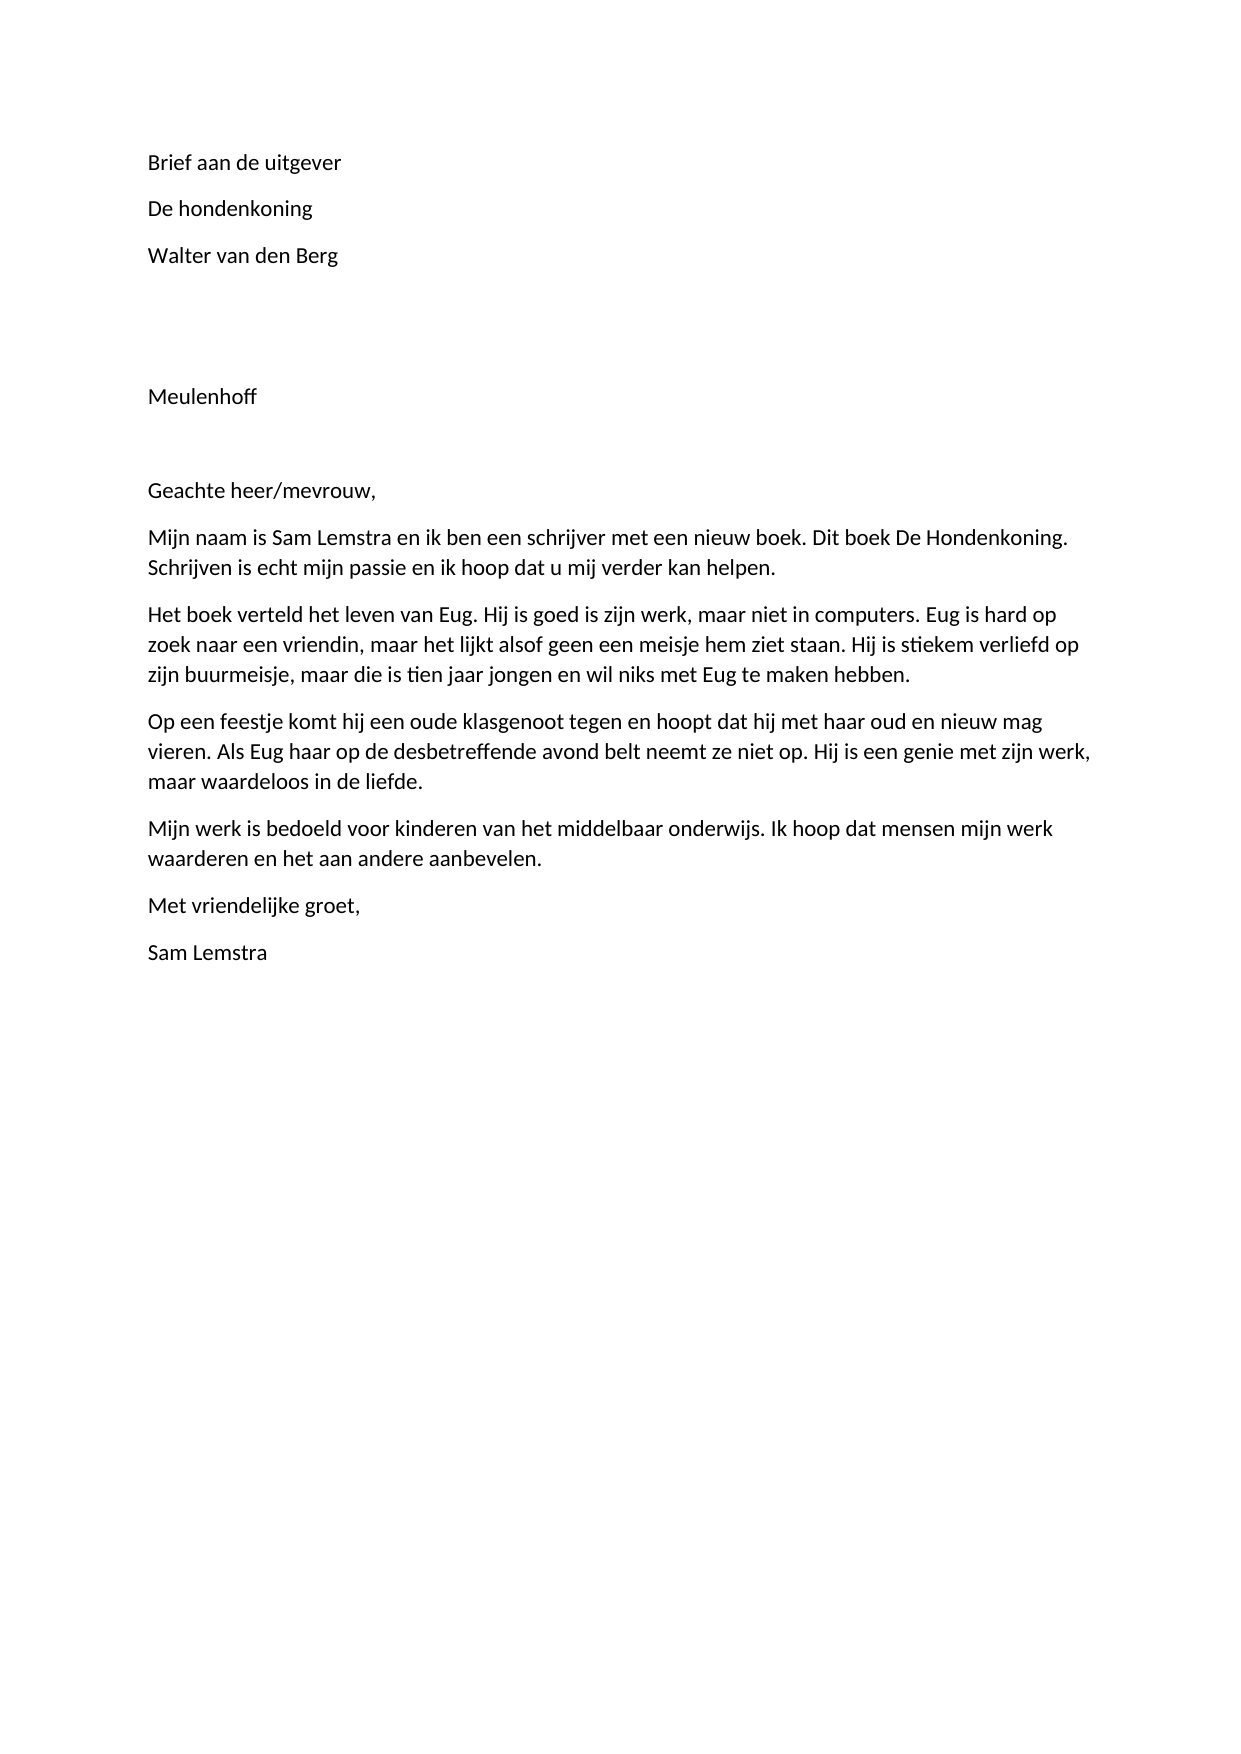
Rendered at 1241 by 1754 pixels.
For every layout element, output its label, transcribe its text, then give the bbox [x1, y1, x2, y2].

text Geachte heer/mevrouw, [148, 476, 1093, 504]
text De hondenkoning [148, 194, 1093, 222]
text Meulenhoff [148, 382, 1093, 410]
text Mijn naam is Sam Lemstra en ik ben een schrijver met een nieuw boek. Dit boek De Hondenkoning. Schrijven is echt mijn passie en ik hoop dat u mij verder kan helpen. [148, 523, 1093, 581]
text Brief aan de uitgever [148, 148, 1093, 176]
text Mijn werk is bedoeld voor kinderen van het middelbaar onderwijs. Ik hoop dat mensen mijn werk waarderen en het aan andere aanbevelen. [148, 814, 1093, 872]
text Walter van den Berg [148, 241, 1093, 269]
text Het boek verteld het leven van Eug. Hij is goed is zijn werk, maar niet in computers. Eug is hard op zoek naar een vriendin, maar het lijkt alsof geen een meisje hem ziet staan. Hij is stiekem verliefd op zijn buurmeisje, maar die is tien jaar jongen en wil niks met Eug te maken hebben. [148, 600, 1093, 688]
text Sam Lemstra [148, 938, 1093, 966]
text Met vriendelijke groet, [148, 891, 1093, 919]
text Op een feestje komt hij een oude klasgenoot tegen en hoopt dat hij met haar oud en nieuw mag vieren. Als Eug haar op de desbetreffende avond belt neemt ze niet op. Hij is een genie met zijn werk, maar waardeloos in de liefde. [148, 707, 1093, 795]
